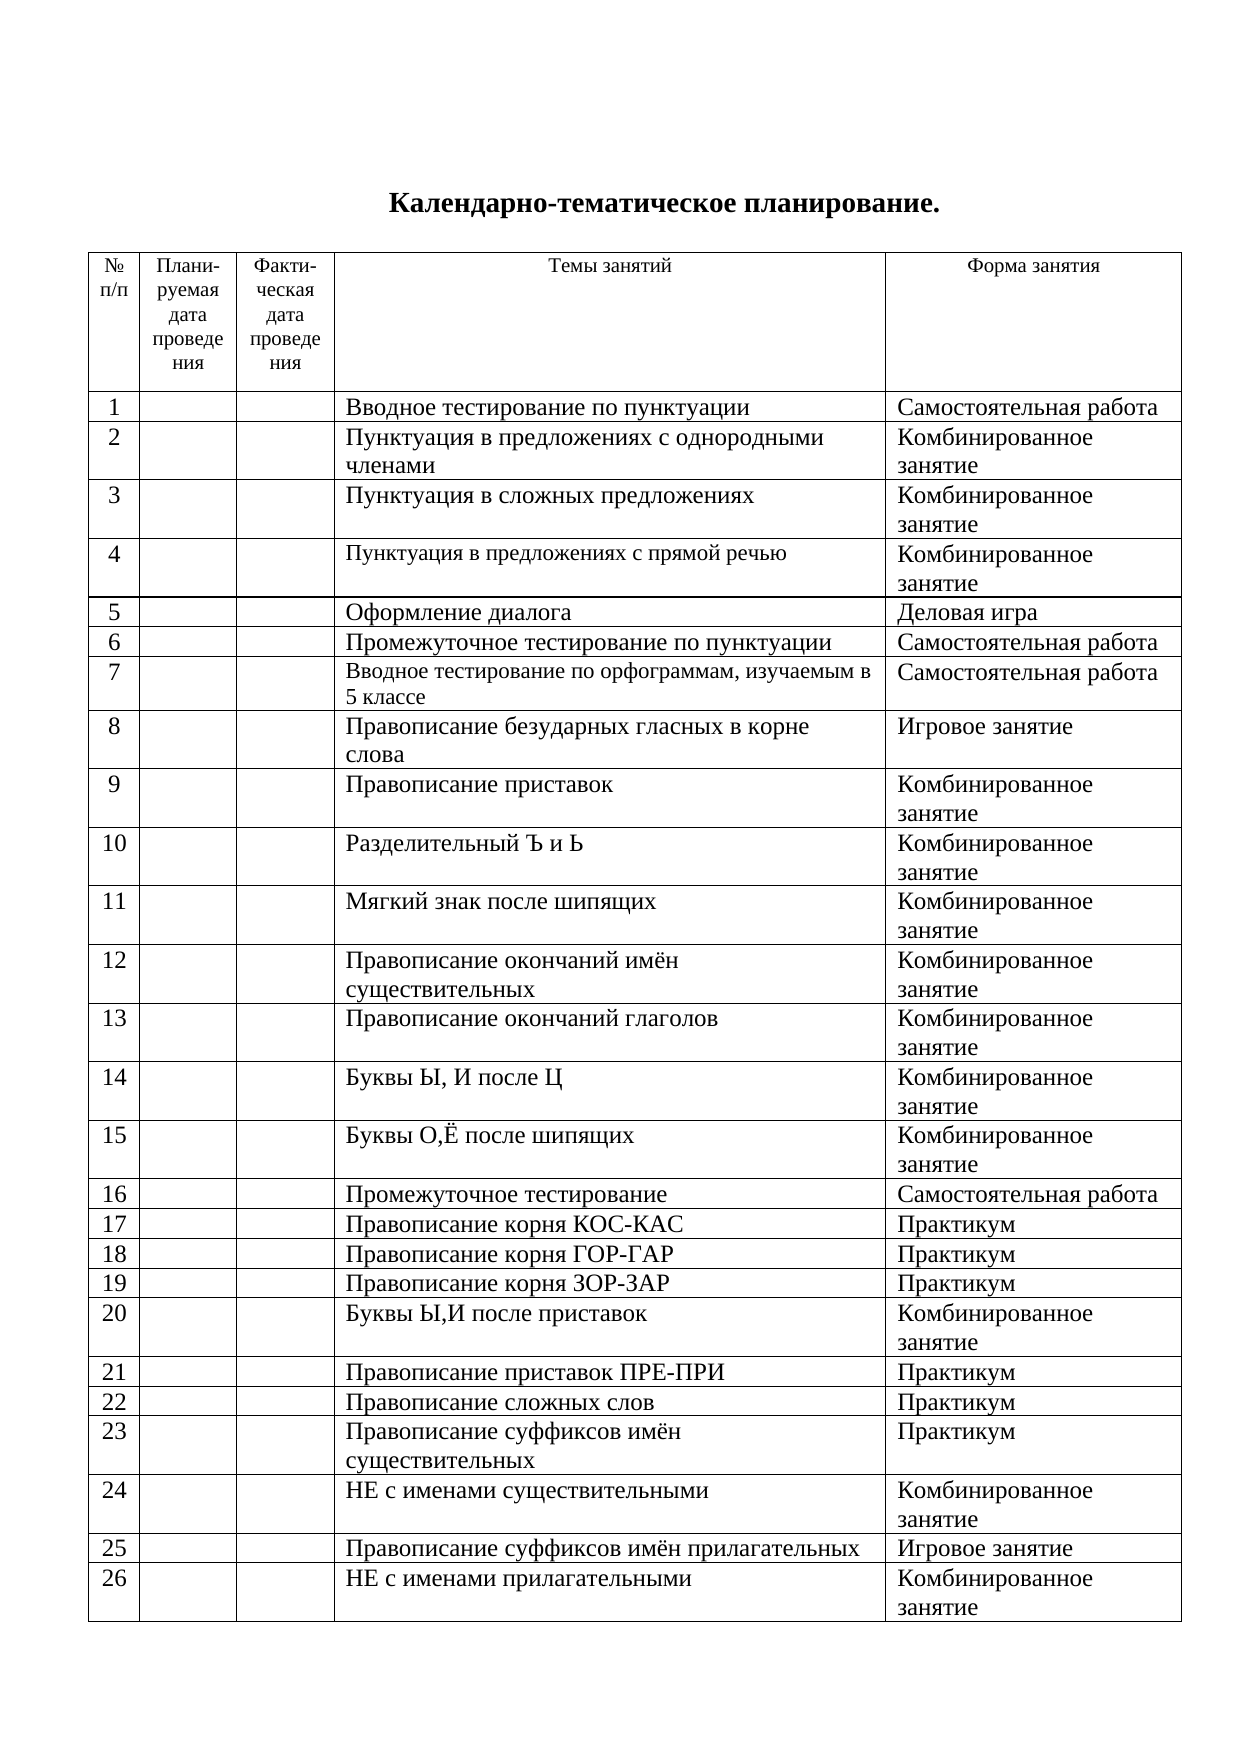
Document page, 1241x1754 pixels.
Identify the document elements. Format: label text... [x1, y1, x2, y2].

table_cell [140, 828, 236, 885]
table_cell Деловая игра [886, 598, 1181, 626]
table_cell 7 [89, 657, 139, 710]
table_cell 20 [89, 1298, 139, 1356]
table_cell 17 [89, 1209, 139, 1238]
table_cell [237, 1534, 334, 1562]
text Календарно-тематическое планирование. [177, 185, 1152, 219]
table_cell Практикум [886, 1239, 1181, 1267]
table_cell Пунктуация в предложениях с прямой речью [335, 539, 885, 596]
table_cell [237, 1239, 334, 1267]
table_cell [140, 598, 236, 626]
table_cell [237, 1062, 334, 1119]
table_cell Комбинированное занятие [886, 828, 1181, 885]
table_cell [140, 1179, 236, 1208]
table_cell Комбинированное занятие [886, 945, 1181, 1002]
table_cell [140, 886, 236, 944]
table_cell [140, 1004, 236, 1061]
table_cell [140, 1121, 236, 1178]
table_cell Правописание корня ЗОР-ЗАР [335, 1269, 885, 1297]
table_cell [140, 711, 236, 768]
table_cell Буквы Ы, И после Ц [335, 1062, 885, 1119]
table_cell Комбинированное занятие [886, 1062, 1181, 1119]
table_cell Правописание корня ГОР-ГАР [335, 1239, 885, 1267]
table_cell Самостоятельная работа [886, 392, 1181, 421]
table_cell [237, 1269, 334, 1297]
table_cell Комбинированное занятие [886, 1298, 1181, 1356]
table_cell Буквы О,Ё после шипящих [335, 1121, 885, 1178]
table_cell [237, 598, 334, 626]
table_cell 12 [89, 945, 139, 1002]
table_cell 5 [89, 598, 139, 626]
table_cell [140, 1239, 236, 1267]
table_cell [237, 422, 334, 479]
table_cell [140, 627, 236, 656]
table_cell [140, 1357, 236, 1386]
table_cell 18 [89, 1239, 139, 1267]
table_cell [237, 1563, 334, 1621]
table_cell Самостоятельная работа [886, 657, 1181, 710]
table_cell [237, 539, 334, 596]
table_cell 2 [89, 422, 139, 479]
table_cell НЕ с именами прилагательными [335, 1563, 885, 1621]
table_cell Правописание корня КОС-КАС [335, 1209, 885, 1238]
table_cell Правописание безударных гласных в корне слова [335, 711, 885, 768]
table_cell 3 [89, 480, 139, 538]
table_cell Комбинированное занятие [886, 886, 1181, 944]
table_cell [237, 1179, 334, 1208]
table_cell Игровое занятие [886, 1534, 1181, 1562]
table_cell Правописание суффиксов имён существительных [335, 1416, 885, 1474]
table_cell 9 [89, 769, 139, 827]
table_header Темы занятий [335, 253, 885, 391]
table_cell Комбинированное занятие [886, 422, 1181, 479]
table_cell [237, 1298, 334, 1356]
table_cell 14 [89, 1062, 139, 1119]
table_cell [140, 1534, 236, 1562]
table_cell Правописание суффиксов имён прилагательных [335, 1534, 885, 1562]
table_cell 26 [89, 1563, 139, 1621]
table_cell [237, 480, 334, 538]
table_cell [237, 769, 334, 827]
table_cell Оформление диалога [335, 598, 885, 626]
table_cell [140, 422, 236, 479]
table_cell 6 [89, 627, 139, 656]
table_cell 21 [89, 1357, 139, 1386]
table_cell 23 [89, 1416, 139, 1474]
table_cell [140, 1475, 236, 1532]
table_cell Комбинированное занятие [886, 1121, 1181, 1178]
table_cell [140, 539, 236, 596]
table_cell [140, 480, 236, 538]
table_cell Пунктуация в предложениях с однородными членами [335, 422, 885, 479]
table_cell 11 [89, 886, 139, 944]
table_cell Комбинированное занятие [886, 1475, 1181, 1532]
table_cell [140, 945, 236, 1002]
table_cell 8 [89, 711, 139, 768]
table_cell [237, 627, 334, 656]
table_cell 16 [89, 1179, 139, 1208]
table_cell [140, 1416, 236, 1474]
table_cell Правописание окончаний имён существительных [335, 945, 885, 1002]
table_cell Практикум [886, 1416, 1181, 1474]
table_cell 13 [89, 1004, 139, 1061]
table_cell [237, 1416, 334, 1474]
table_cell [140, 1269, 236, 1297]
table_cell Правописание сложных слов [335, 1387, 885, 1415]
table_cell [237, 1209, 334, 1238]
table_cell 15 [89, 1121, 139, 1178]
table_cell [140, 1062, 236, 1119]
table_cell 24 [89, 1475, 139, 1532]
table_cell Комбинированное занятие [886, 769, 1181, 827]
table_cell 19 [89, 1269, 139, 1297]
table_cell 10 [89, 828, 139, 885]
table_cell [237, 945, 334, 1002]
table_header Факти-ческая дата проведения [237, 253, 334, 391]
table_cell Правописание приставок ПРЕ-ПРИ [335, 1357, 885, 1386]
table_cell 1 [89, 392, 139, 421]
table_cell [140, 769, 236, 827]
table_cell [237, 1121, 334, 1178]
table_cell Промежуточное тестирование по пунктуации [335, 627, 885, 656]
table_cell 25 [89, 1534, 139, 1562]
table_cell НЕ с именами существительными [335, 1475, 885, 1532]
table_cell [140, 392, 236, 421]
table_cell Практикум [886, 1209, 1181, 1238]
table_header № п/п [89, 253, 139, 391]
table_cell Комбинированное занятие [886, 1004, 1181, 1061]
table_cell Самостоятельная работа [886, 1179, 1181, 1208]
table_cell Мягкий знак после шипящих [335, 886, 885, 944]
table_cell [140, 1298, 236, 1356]
table_cell Практикум [886, 1387, 1181, 1415]
table_cell Правописание приставок [335, 769, 885, 827]
table_cell 22 [89, 1387, 139, 1415]
table_cell [237, 1387, 334, 1415]
table_cell [237, 657, 334, 710]
table_cell Практикум [886, 1269, 1181, 1297]
table_cell Практикум [886, 1357, 1181, 1386]
table_cell Комбинированное занятие [886, 539, 1181, 596]
table_cell [237, 1357, 334, 1386]
table_cell [140, 1209, 236, 1238]
table_cell Вводное тестирование по орфограммам, изучаемым в 5 классе [335, 657, 885, 710]
table_cell [140, 657, 236, 710]
table_cell Комбинированное занятие [886, 480, 1181, 538]
table_cell [140, 1387, 236, 1415]
table_cell [237, 392, 334, 421]
table_cell Разделительный Ъ и Ь [335, 828, 885, 885]
table_cell [237, 1475, 334, 1532]
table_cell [886, 1563, 1181, 1621]
table_cell Правописание окончаний глаголов [335, 1004, 885, 1061]
table_cell [140, 1563, 236, 1621]
table_cell Промежуточное тестирование [335, 1179, 885, 1208]
table_cell Пунктуация в сложных предложениях [335, 480, 885, 538]
table_cell [237, 886, 334, 944]
table_cell Самостоятельная работа [886, 627, 1181, 656]
table_cell Буквы Ы,И после приставок [335, 1298, 885, 1356]
table_cell [237, 711, 334, 768]
table_cell [237, 1004, 334, 1061]
table_cell Вводное тестирование по пунктуации [335, 392, 885, 421]
table_cell Игровое занятие [886, 711, 1181, 768]
table_header Форма занятия [886, 253, 1181, 391]
table_header Плани-руемая дата проведения [140, 253, 236, 391]
table_cell [237, 828, 334, 885]
table_cell 4 [89, 539, 139, 596]
